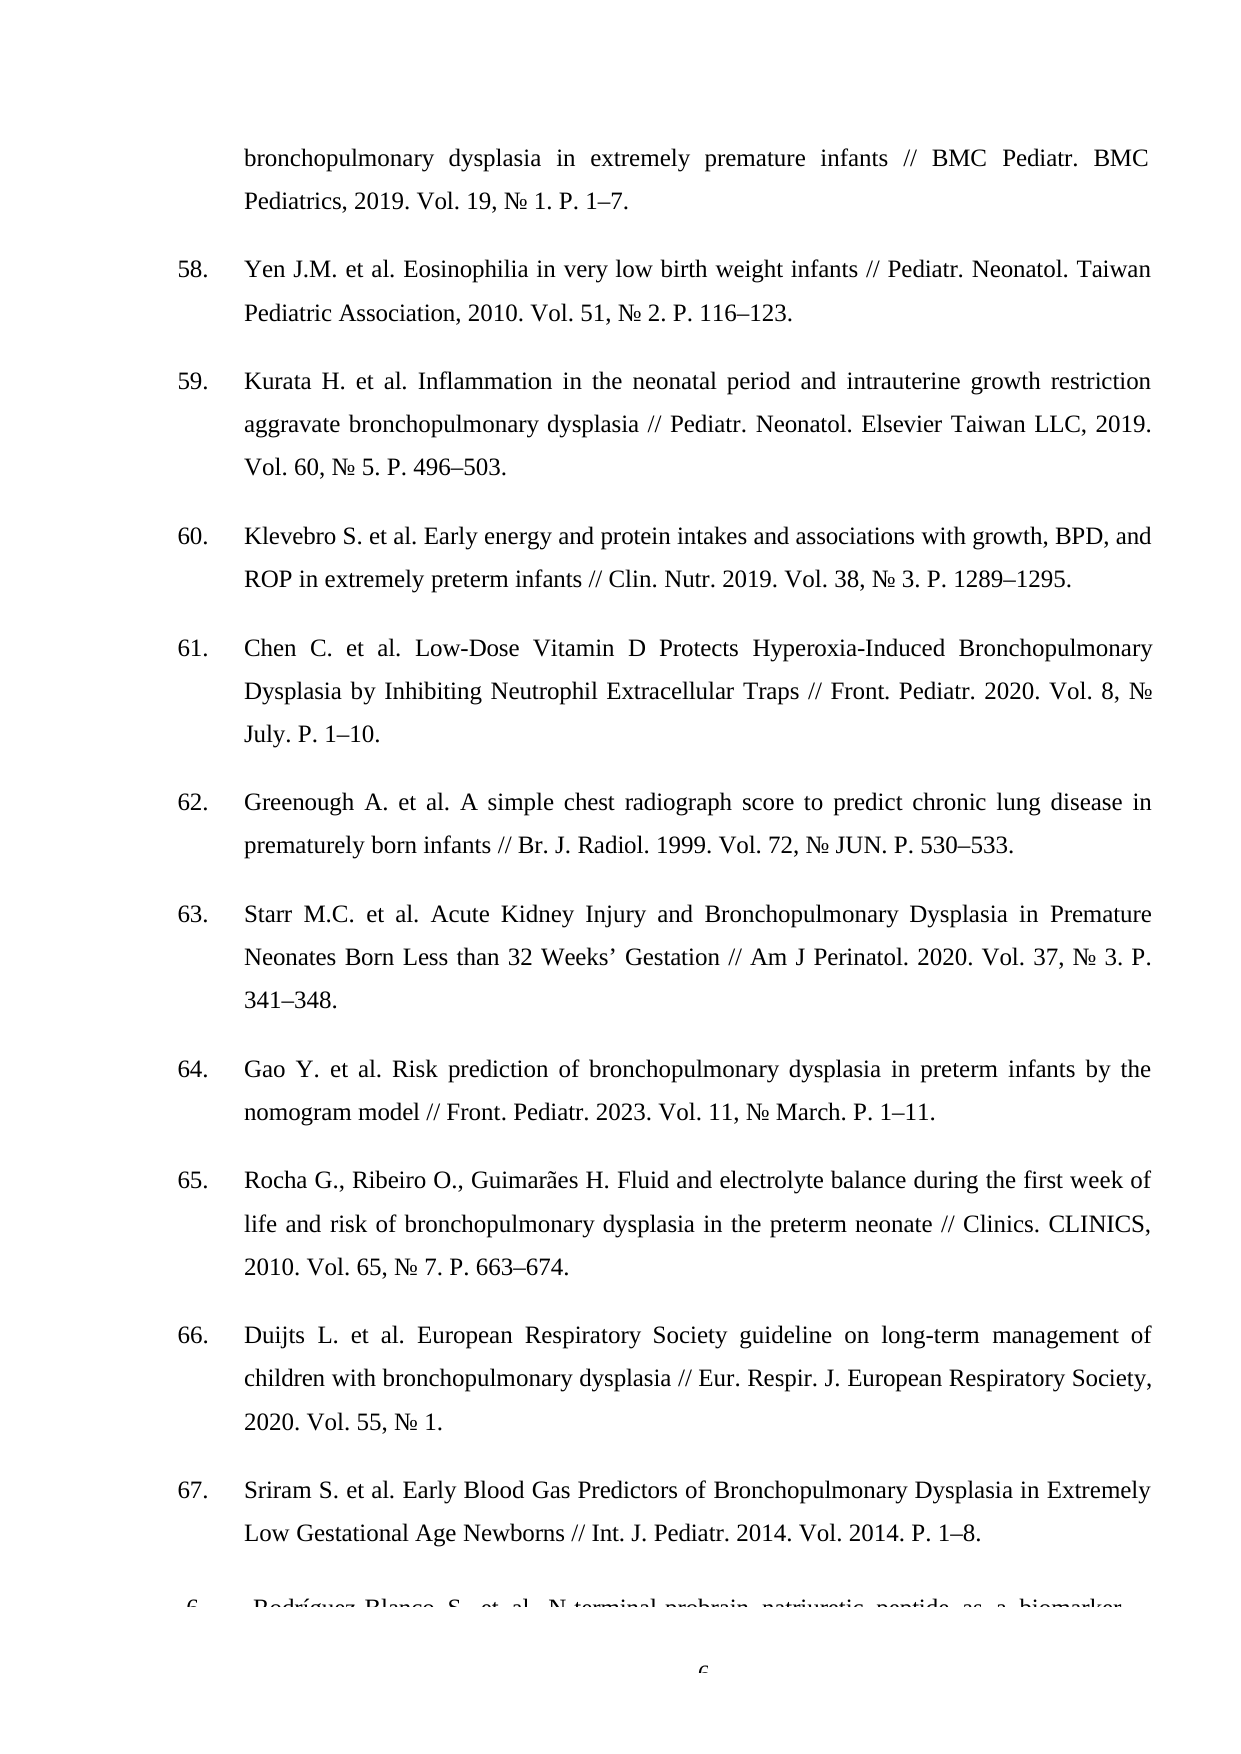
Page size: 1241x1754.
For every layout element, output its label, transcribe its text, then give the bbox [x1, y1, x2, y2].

list Starr M.C. et al. Acute Kidney Injury and Bronchopulmonary Dysplasia in Premature Neonates Born Less than 32 Weeks’ Gestation // Am J Perinatol. 2020. Vol. 37, № 3. P. 341–348. [177, 899, 1152, 1014]
text bronchopulmonary dysplasia in extremely premature infants // BMC Pediatr. BMC Pediatrics, 2019. Vol. 19, № 1. P. 1–7. [244, 143, 1151, 215]
list Gao Y. et al. Risk prediction of bronchopulmonary dysplasia in preterm infants by the nomogram model // Front. Pediatr. 2023. Vol. 11, № March. P. 1–11. [177, 1054, 1151, 1126]
list Sriram S. et al. Early Blood Gas Predictors of Bronchopulmonary Dysplasia in Extremely Low Gestational Age Newborns // Int. J. Pediatr. 2014. Vol. 2014. P. 1–8. [177, 1476, 1152, 1547]
list Kurata H. et al. Inflammation in the neonatal period and intrauterine growth restriction aggravate bronchopulmonary dysplasia // Pediatr. Neonatol. Elsevier Taiwan LLC, 2019. Vol. 60, № 5. P. 496–503. [177, 366, 1152, 481]
list Chen C. et al. Low-Dose Vitamin D Protects Hyperoxia-Induced Bronchopulmonary Dysplasia by Inhibiting Neutrophil Extracellular Traps // Front. Pediatr. 2020. Vol. 8, № July. P. 1–10. [177, 633, 1152, 748]
list Yen J.M. et al. Eosinophilia in very low birth weight infants // Pediatr. Neonatol. Taiwan Pediatric Association, 2010. Vol. 51, № 2. P. 116–123. [177, 254, 1152, 326]
list Duijts L. et al. European Respiratory Society guideline on long-term management of children with bronchopulmonary dysplasia // Eur. Respir. J. European Respiratory Society, 2020. Vol. 55, № 1. [177, 1320, 1152, 1435]
list Greenough A. et al. A simple chest radiograph score to predict chronic lung disease in prematurely born infants // Br. J. Radiol. 1999. Vol. 72, № JUN. P. 530–533. [177, 787, 1152, 859]
list Klevebro S. et al. Early energy and protein intakes and associations with growth, BPD, and ROP in extremely preterm infants // Clin. Nutr. 2019. Vol. 38, № 3. P. 1289–1295. [177, 521, 1152, 593]
list Rocha G., Ribeiro O., Guimarães H. Fluid and electrolyte balance during the first week of life and risk of bronchopulmonary dysplasia in the preterm neonate // Clinics. CLINICS, 2010. Vol. 65, № 7. P. 663–674. [177, 1166, 1152, 1281]
